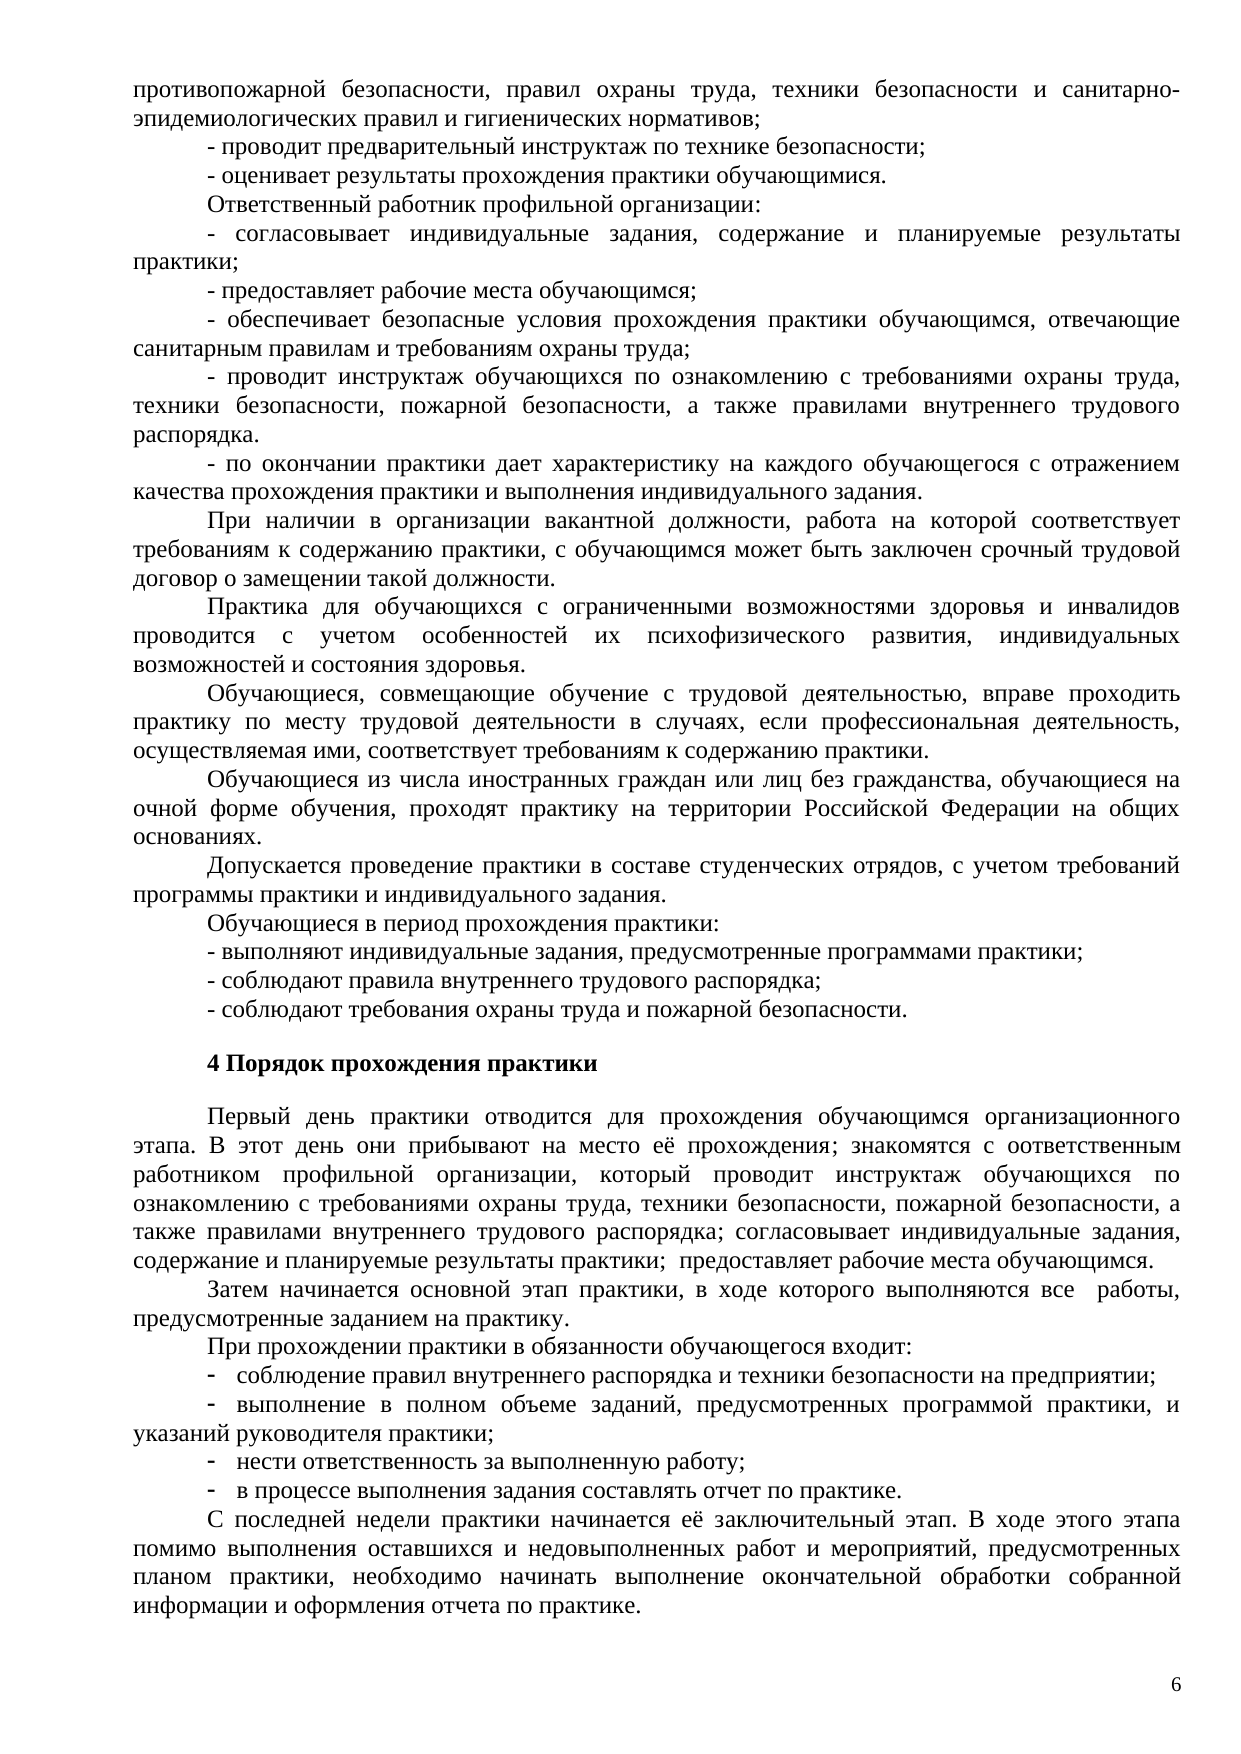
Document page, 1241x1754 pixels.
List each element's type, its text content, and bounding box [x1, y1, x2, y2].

text - обеспечивает безопасные условия прохождения практики обучающимся, отвечающие санитарным правилам и требованиям охраны труда; [133, 304, 1181, 361]
text - согласовывает индивидуальные задания, содержание и планируемые результаты практики; [133, 218, 1181, 275]
text - выполняют индивидуальные задания, предусмотренные программами практики; [133, 936, 1181, 965]
text - предоставляет рабочие места обучающимся; [133, 275, 1181, 304]
text - соблюдают требования охраны труда и пожарной безопасности. [133, 994, 1181, 1023]
text Первый день практики отводится для прохождения обучающимся организационного этапа. В этот день они прибывают на место её прохождения; знакомятся с оответственным работником профильной организации, который проводит инструктаж обучающихся по ознакомлению с требованиями охраны труда, техники безопасности, пожарной безопасности, а также правилами внутреннего трудового распорядка; согласовывает индивидуальные задания, содержание и планируемые результаты практики; предоставляет рабочие места обучающимся. [133, 1101, 1181, 1274]
text Ответственный работник профильной организации: [133, 189, 1181, 218]
text 4 Порядок прохождения практики [133, 1048, 1181, 1076]
text - проводит предварительный инструктаж по технике безопасности; [133, 131, 1181, 160]
text Практика для обучающихся с ограниченными возможностями здоровья и инвалидов проводится с учетом особенностей их психофизического развития, индивидуальных возможностей и состояния здоровья. [133, 591, 1181, 678]
text Обучающиеся в период прохождения практики: [133, 908, 1181, 936]
text С последней недели практики начинается её заключительный этап. В ходе этого этапа помимо выполнения оставшихся и недовыполненных работ и мероприятий, предусмотренных планом практики, необходимо начинать выполнение окончательной обработки собранной информации и оформления отчета по практике. [133, 1504, 1181, 1619]
text Обучающиеся, совмещающие обучение с трудовой деятельностью, вправе проходить практику по месту трудовой деятельности в случаях, если профессиональная деятельность, осуществляемая ими, соответствует требованиям к содержанию практики. [133, 678, 1181, 764]
text - по окончании практики дает характеристику на каждого обучающегося с отражением качества прохождения практики и выполнения индивидуального задания. [133, 448, 1181, 505]
text При прохождении практики в обязанности обучающегося входит: [133, 1331, 1181, 1360]
text - оценивает результаты прохождения практики обучающимися. [133, 160, 1181, 189]
text Затем начинается основной этап практики, в ходе которого выполняются все работы, предусмотренные заданием на практику. [133, 1274, 1181, 1331]
list нести ответственность за выполненную работу; [133, 1446, 1181, 1475]
list в процессе выполнения задания составлять отчет по практике. [133, 1475, 1181, 1504]
list выполнение в полном объеме заданий, предусмотренных программой практики, и указаний руководителя практики; [133, 1389, 1181, 1446]
list соблюдение правил внутреннего распорядка и техники безопасности на предприятии; [133, 1360, 1181, 1389]
text Допускается проведение практики в составе студенческих отрядов, с учетом требований программы практики и индивидуального задания. [133, 850, 1181, 908]
text При наличии в организации вакантной должности, работа на которой соответствует требованиям к содержанию практики, с обучающимся может быть заключен срочный трудовой договор о замещении такой должности. [133, 505, 1181, 591]
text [133, 74, 1181, 131]
text Обучающиеся из числа иностранных граждан или лиц без гражданства, обучающиеся на очной форме обучения, проходят практику на территории Российской Федерации на общих основаниях. [133, 764, 1181, 850]
text - соблюдают правила внутреннего трудового распорядка; [133, 965, 1181, 994]
text - проводит инструктаж обучающихся по ознакомлению с требованиями охраны труда, техники безопасности, пожарной безопасности, а также правилами внутреннего трудового распорядка. [133, 361, 1181, 448]
